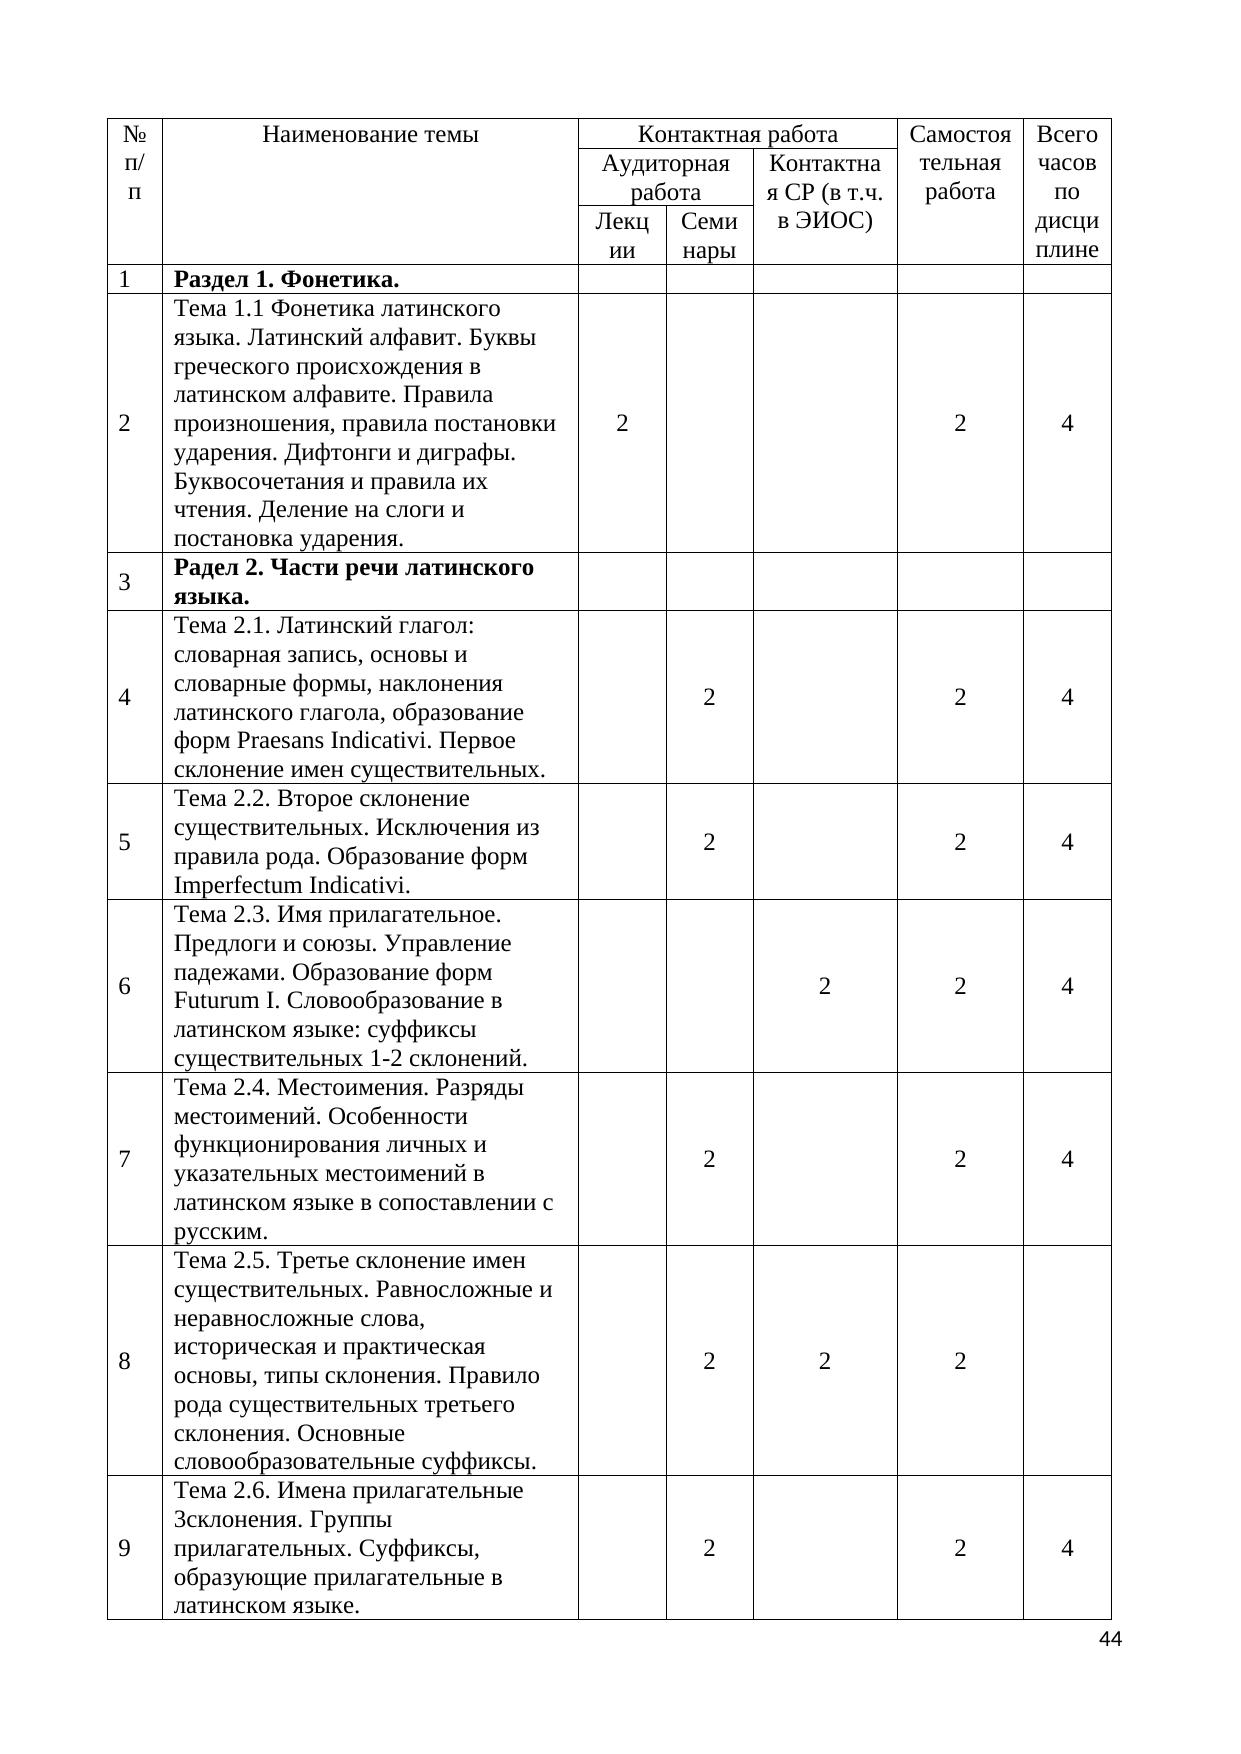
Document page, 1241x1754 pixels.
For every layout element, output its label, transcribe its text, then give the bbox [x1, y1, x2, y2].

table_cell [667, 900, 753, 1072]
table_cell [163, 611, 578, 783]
table_cell [667, 265, 753, 293]
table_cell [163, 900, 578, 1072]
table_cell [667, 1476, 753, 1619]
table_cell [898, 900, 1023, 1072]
table_header № п/п [108, 119, 162, 263]
table_cell 4 [1024, 294, 1111, 552]
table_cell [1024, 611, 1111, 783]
table_cell 2 [898, 294, 1023, 552]
table_cell [754, 265, 897, 293]
table_cell Семинары [667, 206, 753, 263]
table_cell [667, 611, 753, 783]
table_cell [667, 553, 753, 610]
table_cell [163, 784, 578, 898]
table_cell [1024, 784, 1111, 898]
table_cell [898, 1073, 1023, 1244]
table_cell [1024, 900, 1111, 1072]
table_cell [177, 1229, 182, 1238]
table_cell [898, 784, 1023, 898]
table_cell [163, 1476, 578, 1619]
table_cell Лекции [579, 206, 666, 263]
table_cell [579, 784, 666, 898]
table_cell [1024, 265, 1111, 293]
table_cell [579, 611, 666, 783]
table_cell Аудиторная работа [579, 149, 753, 205]
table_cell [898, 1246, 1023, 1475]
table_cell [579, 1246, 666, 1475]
table_cell [898, 265, 1023, 293]
table_cell Радел 2. Части речи латинского языка. [163, 553, 578, 610]
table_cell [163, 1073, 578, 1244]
table_cell 2 [579, 294, 666, 552]
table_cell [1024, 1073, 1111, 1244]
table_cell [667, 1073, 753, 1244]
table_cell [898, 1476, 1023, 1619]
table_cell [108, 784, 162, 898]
table_header Наименование темы [163, 119, 578, 263]
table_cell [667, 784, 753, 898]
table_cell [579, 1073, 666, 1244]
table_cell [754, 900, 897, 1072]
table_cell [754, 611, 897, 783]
table_cell 2 [108, 294, 162, 552]
table_cell 1 [108, 265, 162, 293]
table_header Самостоятельная работа [898, 119, 1023, 263]
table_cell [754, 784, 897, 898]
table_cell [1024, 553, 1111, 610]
table_cell [898, 553, 1023, 610]
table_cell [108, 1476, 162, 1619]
table_cell [754, 294, 897, 552]
table_cell Раздел 1. Фонетика. [163, 265, 578, 293]
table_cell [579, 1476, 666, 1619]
table_cell 3 [108, 553, 162, 610]
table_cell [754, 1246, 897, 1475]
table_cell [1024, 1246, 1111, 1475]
table_cell Тема 1.1 Фонетика латинского языка. Латинский алфавит. Буквы греческого происхождения в латинском алфавите. Правила произношения, правила постановки ударения. Дифтонги и диграфы. Буквосочетания и правила их чтения. Деление на слоги и постановка ударения. [163, 294, 578, 552]
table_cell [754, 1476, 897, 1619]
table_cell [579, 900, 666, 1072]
table_cell [579, 265, 666, 293]
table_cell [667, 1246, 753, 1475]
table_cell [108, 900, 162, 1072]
table_cell Контактная СР (в т.ч. в ЭИОС) [754, 149, 897, 263]
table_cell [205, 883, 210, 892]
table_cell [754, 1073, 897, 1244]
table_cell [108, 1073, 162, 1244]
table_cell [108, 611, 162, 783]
table_header Всего часов по дисциплине [1024, 119, 1111, 263]
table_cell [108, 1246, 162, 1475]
table_cell [754, 553, 897, 610]
table_cell [579, 553, 666, 610]
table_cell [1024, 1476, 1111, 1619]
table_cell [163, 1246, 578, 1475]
table_cell [667, 294, 753, 552]
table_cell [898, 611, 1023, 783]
table_header Контактная работа [579, 119, 897, 147]
